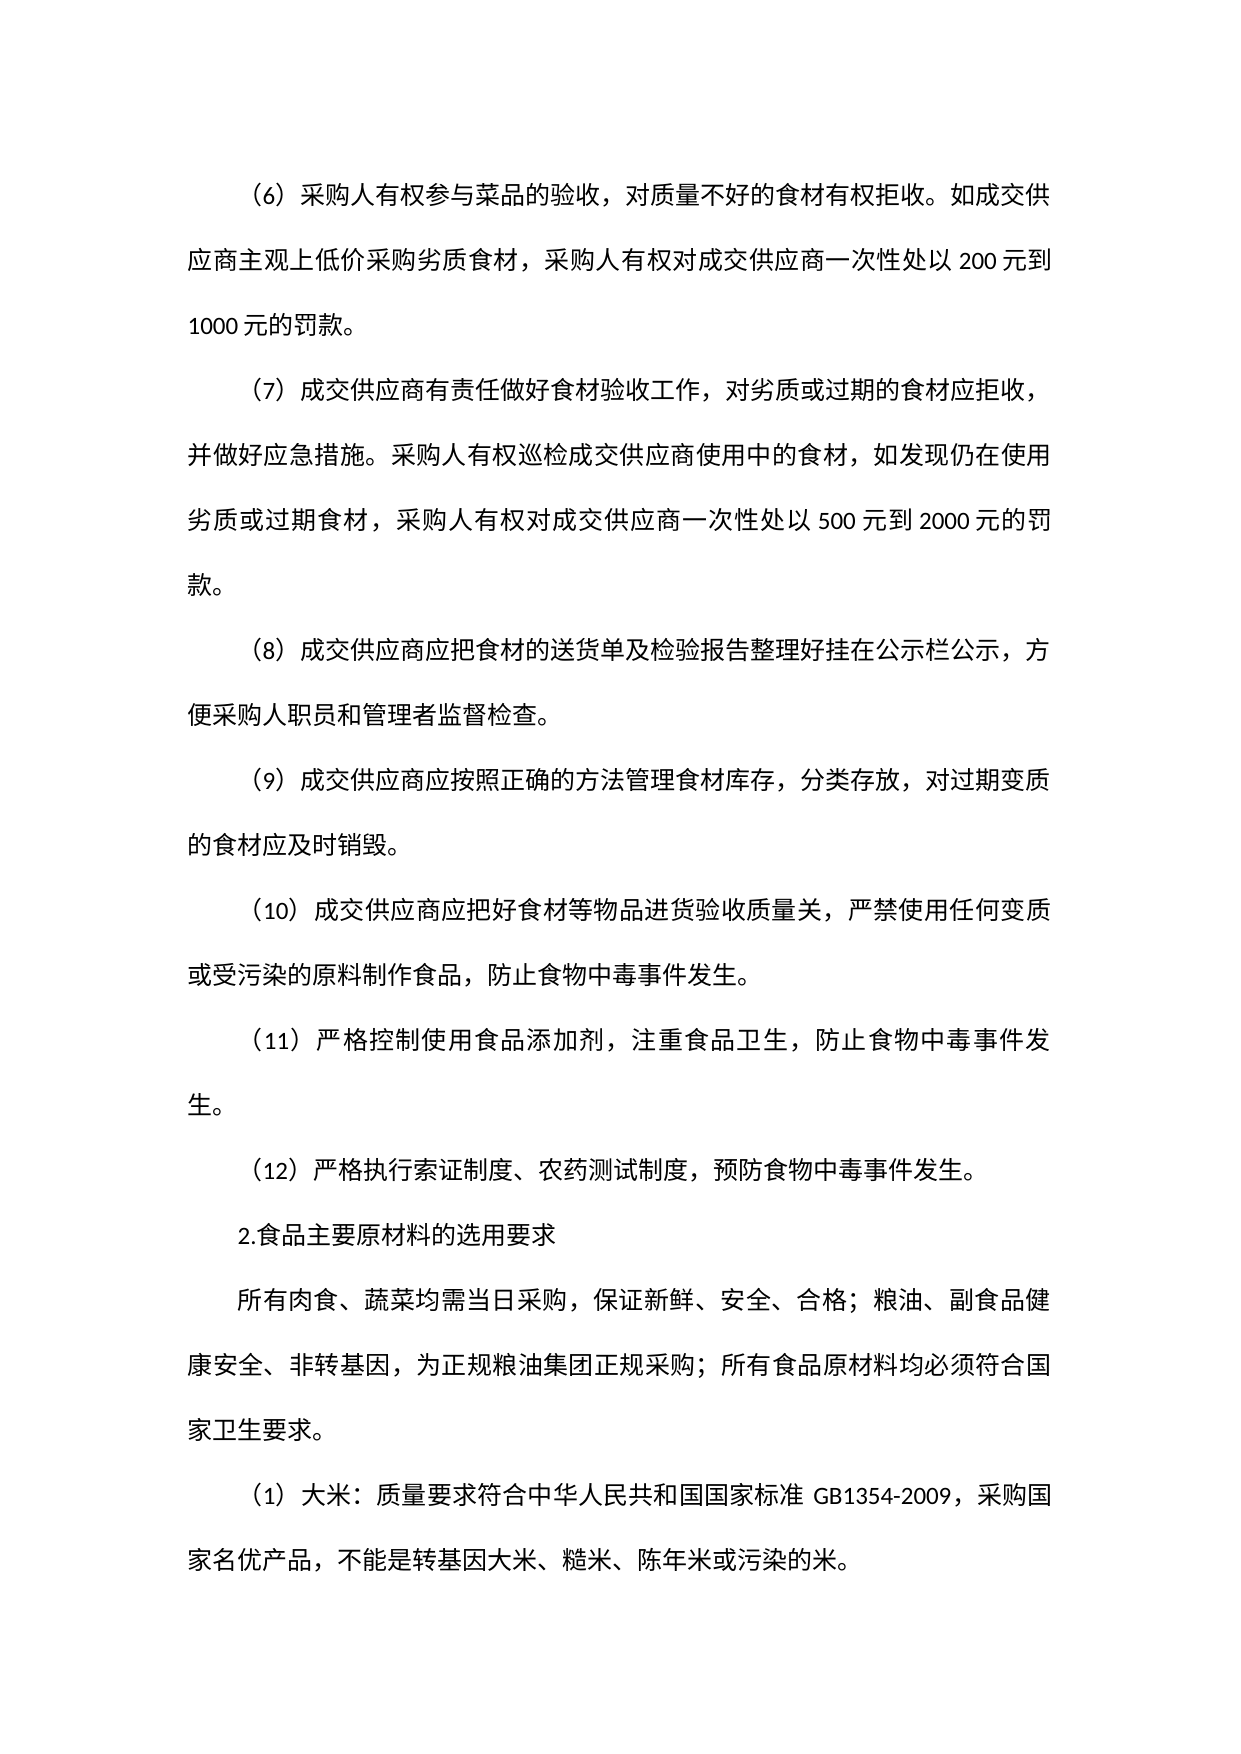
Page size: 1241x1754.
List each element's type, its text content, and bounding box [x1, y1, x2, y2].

text （11）严格控制使用食品添加剂，注重食品卫生，防止食物中毒事件发生。 [187, 1007, 1053, 1137]
text 2.食品主要原材料的选用要求 [187, 1202, 1053, 1267]
text （8）成交供应商应把食材的送货单及检验报告整理好挂在公示栏公示，方便采购人职员和管理者监督检查。 [187, 617, 1053, 747]
text （10）成交供应商应把好食材等物品进货验收质量关，严禁使用任何变质或受污染的原料制作食品，防止食物中毒事件发生。 [187, 877, 1053, 1007]
text 所有肉食、蔬菜均需当日采购，保证新鲜、安全、合格；粮油、副食品健康安全、非转基因，为正规粮油集团正规采购；所有食品原材料均必须符合国家卫生要求。 [187, 1267, 1053, 1462]
text （6）采购人有权参与菜品的验收，对质量不好的食材有权拒收。如成交供应商主观上低价采购劣质食材，采购人有权对成交供应商一次性处以200元到1000元的罚款。 [187, 162, 1053, 357]
text （9）成交供应商应按照正确的方法管理食材库存，分类存放，对过期变质的食材应及时销毁。 [187, 747, 1053, 877]
text （1）大米：质量要求符合中华人民共和国国家标准 GB1354-2009，采购国家名优产品，不能是转基因大米、糙米、陈年米或污染的米。 [187, 1462, 1053, 1592]
text （7）成交供应商有责任做好食材验收工作，对劣质或过期的食材应拒收，并做好应急措施。采购人有权巡检成交供应商使用中的食材，如发现仍在使用劣质或过期食材，采购人有权对成交供应商一次性处以500元到2000元的罚款。 [187, 357, 1053, 617]
text （12）严格执行索证制度、农药测试制度，预防食物中毒事件发生。 [187, 1137, 1053, 1202]
